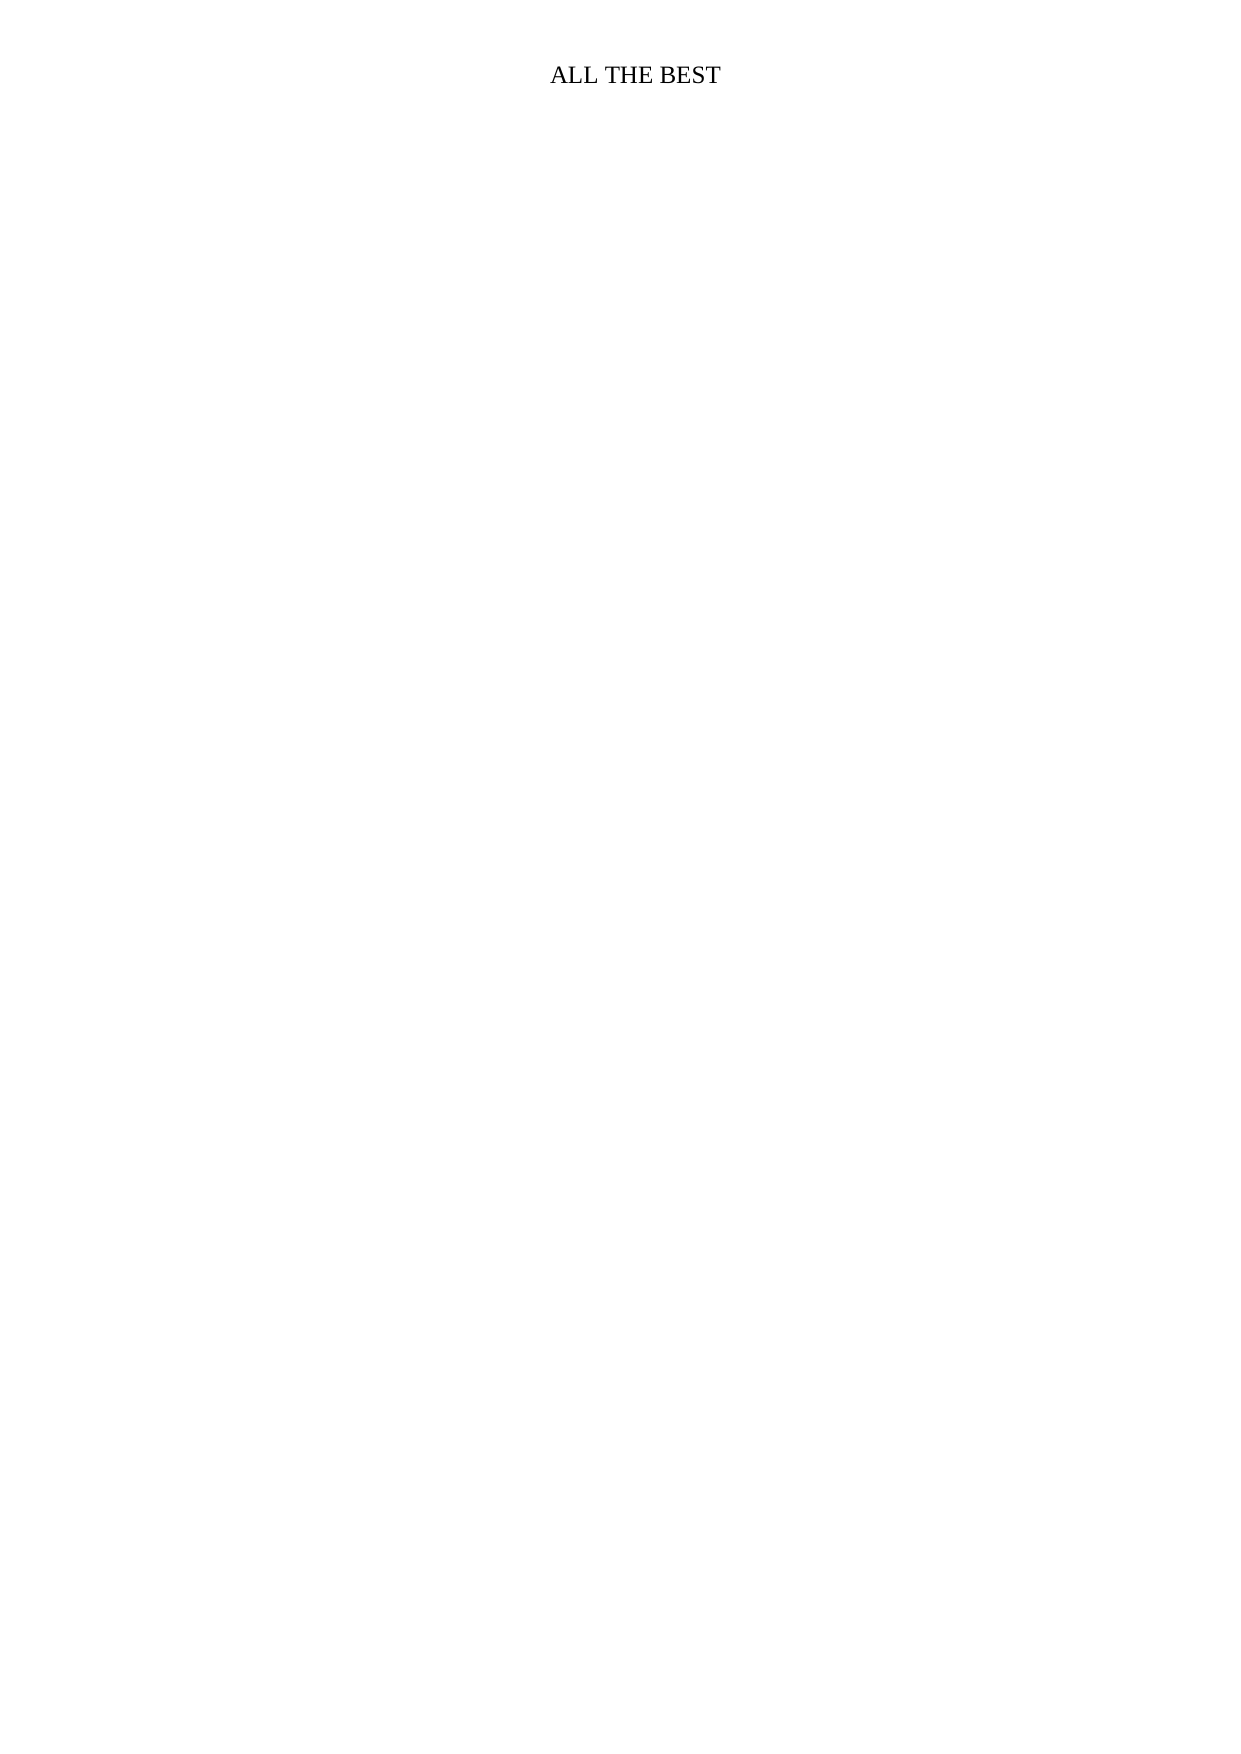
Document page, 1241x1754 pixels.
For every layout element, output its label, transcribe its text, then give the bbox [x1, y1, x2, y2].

text ALL THE BEST [90, 60, 1180, 89]
